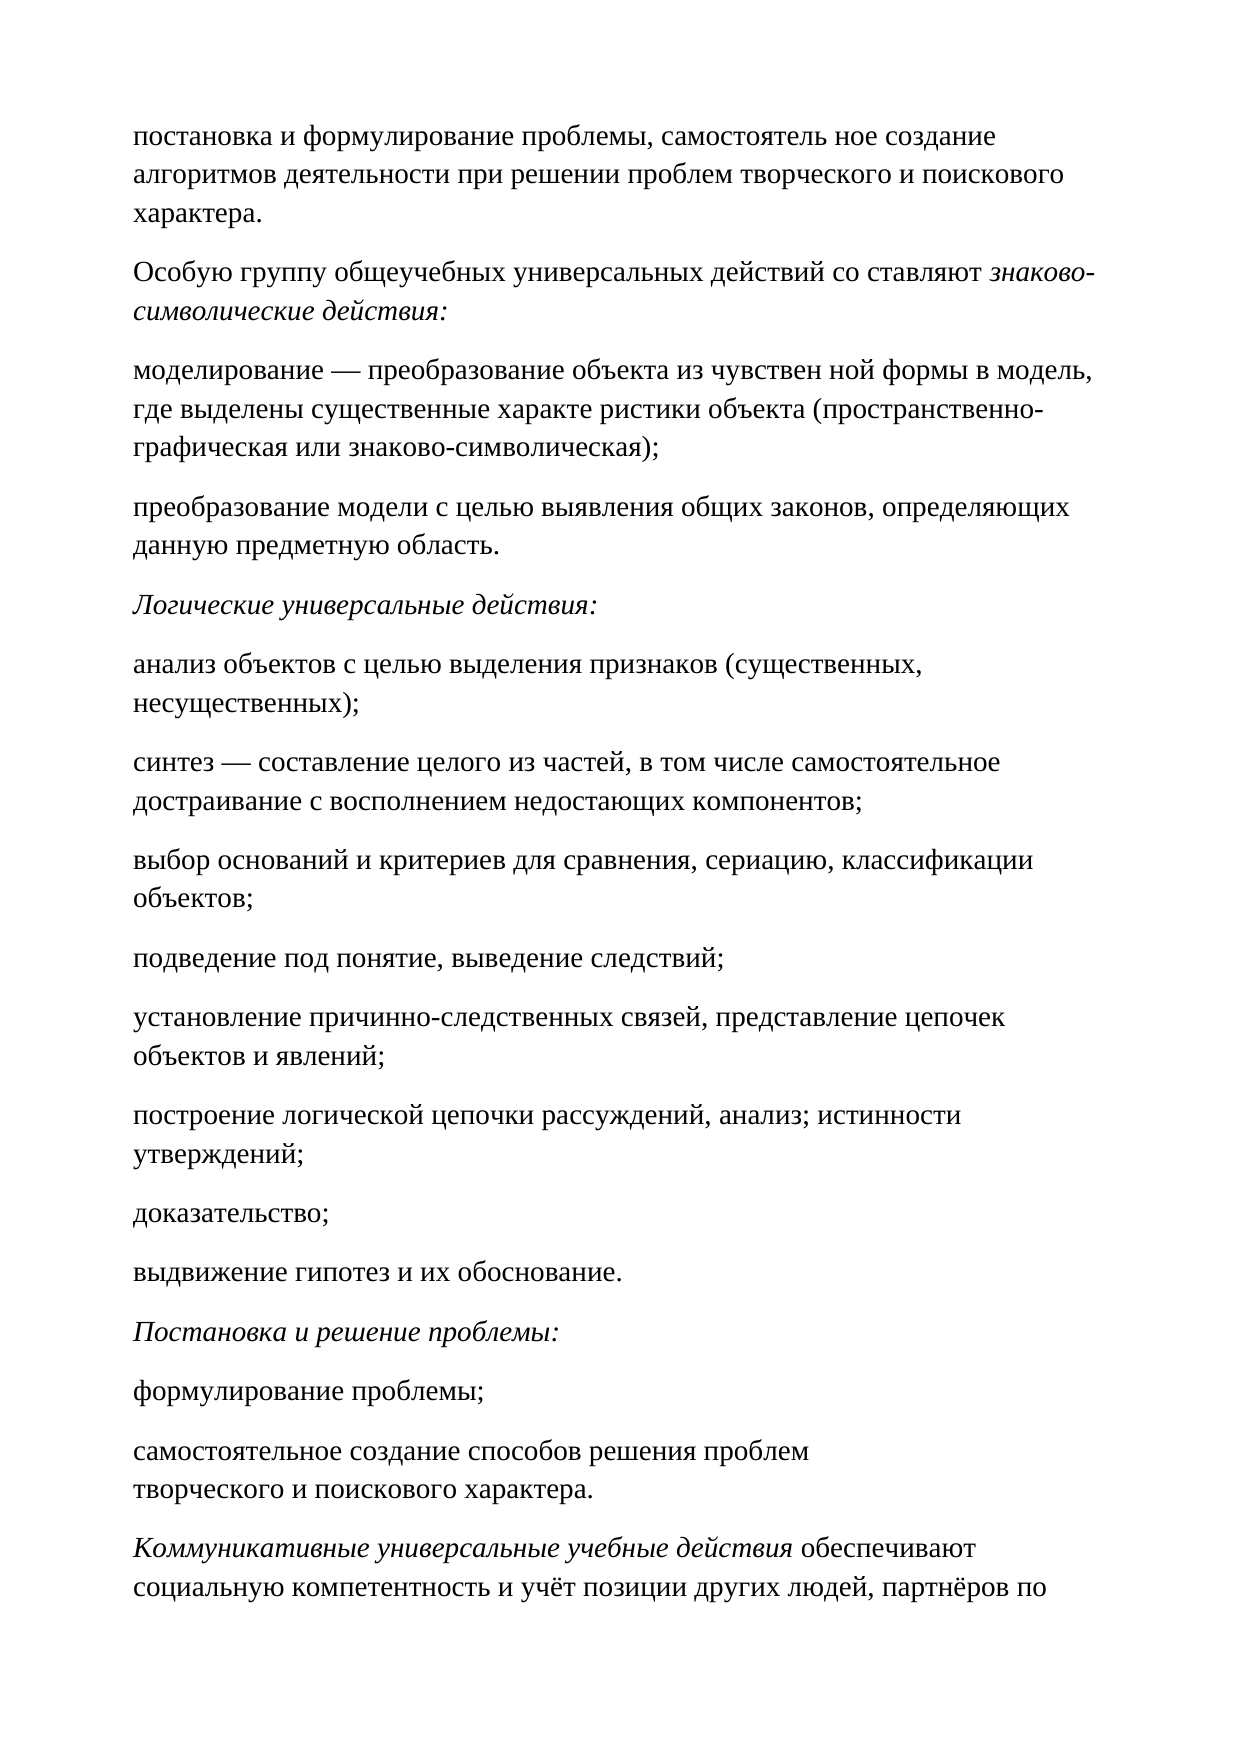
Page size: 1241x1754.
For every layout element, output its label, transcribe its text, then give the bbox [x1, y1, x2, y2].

text Логические универсальные действия: [133, 587, 1107, 620]
text формулирование проблемы; [133, 1373, 1107, 1407]
text установление причинно-следственных связей, представление цепочек объектов и явлений; [133, 999, 1107, 1071]
text выбор оснований и критериев для сравнения, сериацию, классификации объектов; [133, 842, 1107, 914]
text синтез — составление целого из частей, в том числе самостоятельное достраивание с восполнением недостающих компонентов; [133, 744, 1107, 816]
text Особую группу общеучебных универсальных действий со ставляют знаково-символические действия: [133, 254, 1107, 327]
text подведение под понятие, выведение следствий; [133, 940, 1107, 973]
text построение логической цепочки рассуждений, анализ; истинности утверждений; [133, 1097, 1107, 1169]
text моделирование — преобразование объекта из чувствен ной формы в модель, где выделены существенные характе ристики объекта (пространственно-графическая или знаково-символическая); [133, 352, 1107, 463]
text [133, 1531, 1107, 1603]
text доказательство; [133, 1195, 1107, 1229]
text выдвижение гипотез и их обоснование. [133, 1254, 1107, 1288]
text постановка и формулирование проблемы, самостоятель ное создание алгоритмов деятельности при решении проблем творческого и поискового характера. [133, 118, 1107, 229]
text самостоятельное создание способов решения проблем творческого и поискового характера. [133, 1433, 1107, 1505]
text анализ объектов с целью выделения признаков (существенных, несущественных); [133, 646, 1107, 718]
text преобразование модели с целью выявления общих законов, определяющих данную предметную область. [133, 489, 1107, 561]
text Постановка и решение проблемы: [133, 1314, 1107, 1347]
